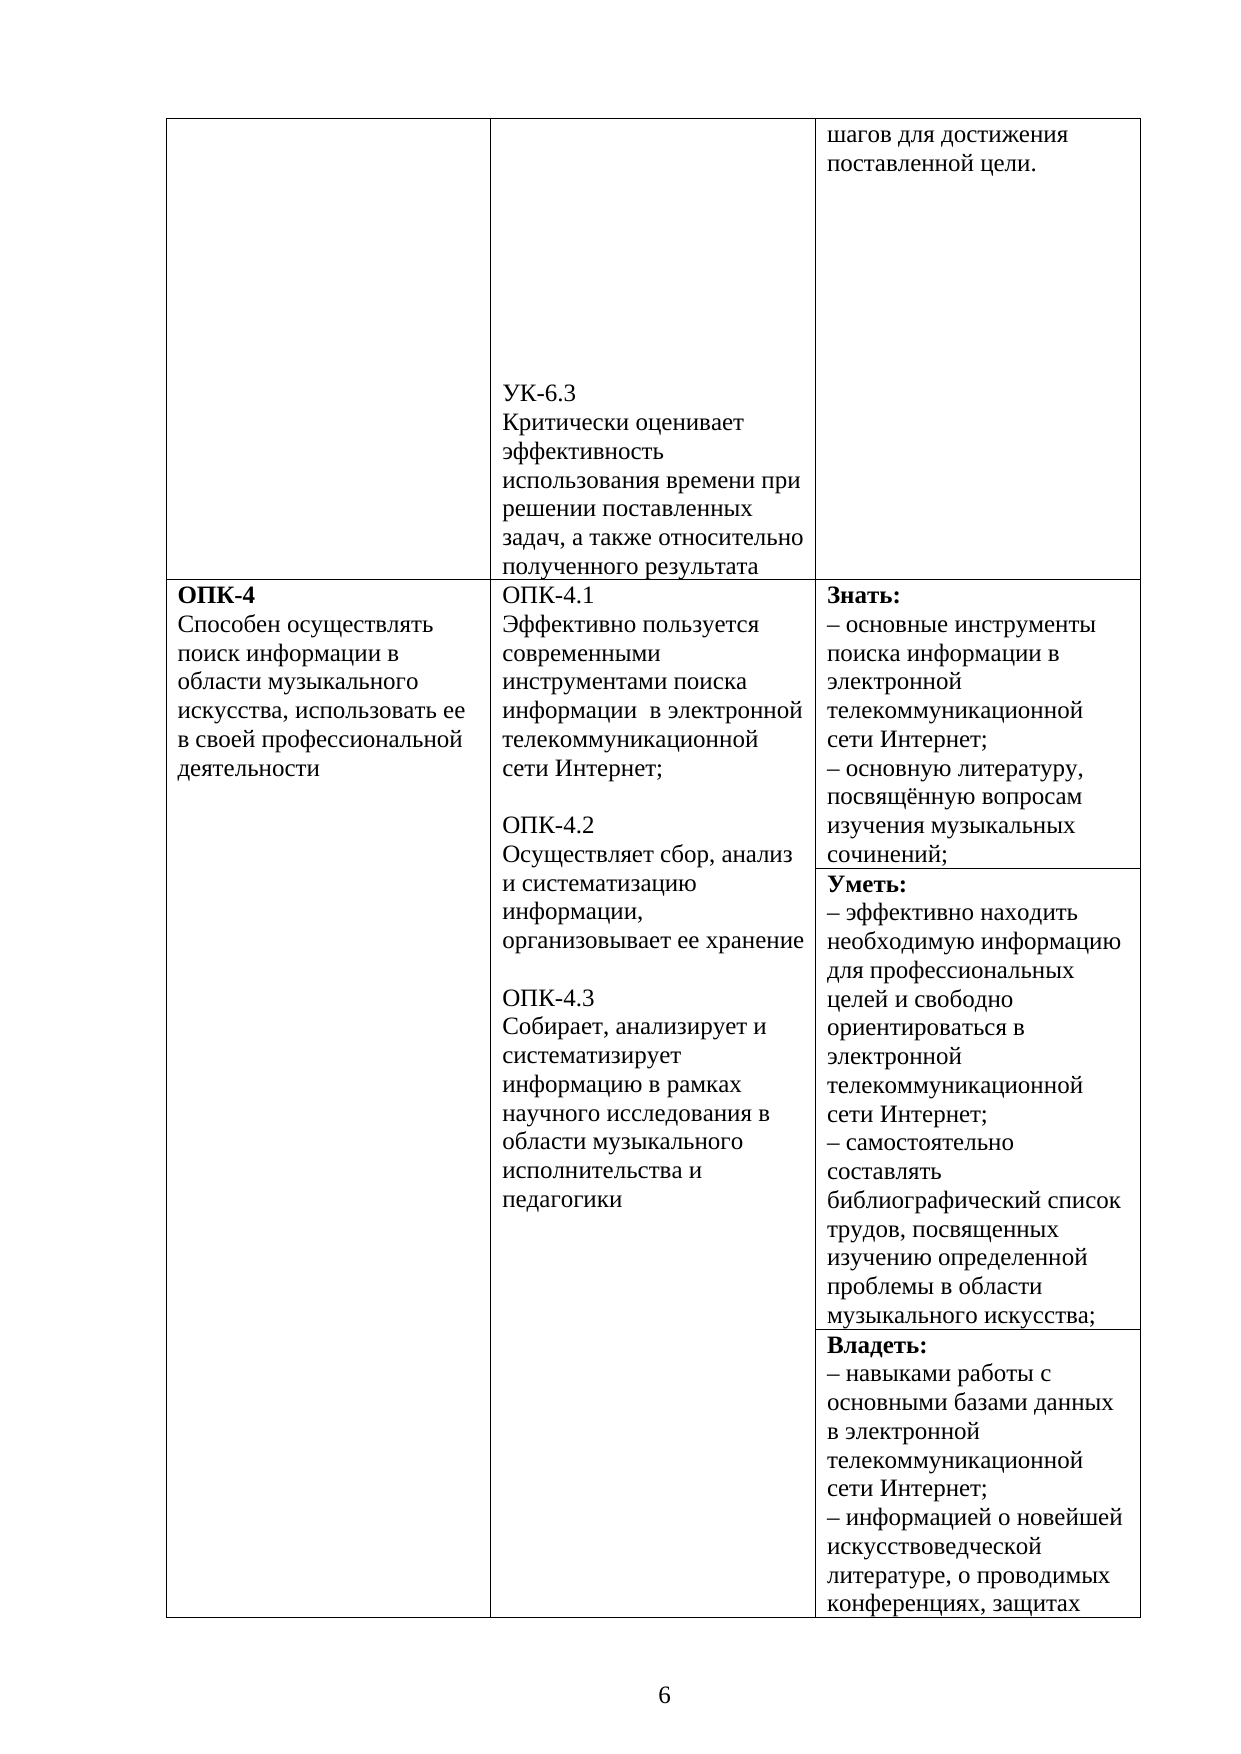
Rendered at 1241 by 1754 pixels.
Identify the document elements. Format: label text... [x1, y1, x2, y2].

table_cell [816, 119, 1140, 579]
table_cell ОПК-4 Способен осуществлять поиск информации в области музыкального искусства, использовать ее в своей профессиональной деятельности [167, 580, 490, 1617]
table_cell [816, 1330, 1140, 1617]
table_cell Уметь: – эффективно находить необходимую информацию для профессиональных целей и свободно ориентироваться в электронной телекоммуникационной сети Интернет; – самостоятельно составлять библиографический список трудов, посвященных изучению определенной проблемы в области музыкального искусства; [816, 869, 1140, 1329]
table_cell Знать: – основные инструменты поиска информации в электронной телекоммуникационной сети Интернет; – основную литературу, посвящённую вопросам изучения музыкальных сочинений; [816, 580, 1140, 868]
table_cell ОПК-4.1 Эффективно пользуется современными инструментами поиска информации в электронной телекоммуникационной сети Интернет; ОПК-4.2 Осуществляет сбор, анализ и систематизацию информации, организовывает ее хранение ОПК-4.3 Собирает, анализирует и систематизирует информацию в рамках научного исследования в области музыкального исполнительства и педагогики [491, 580, 815, 1617]
